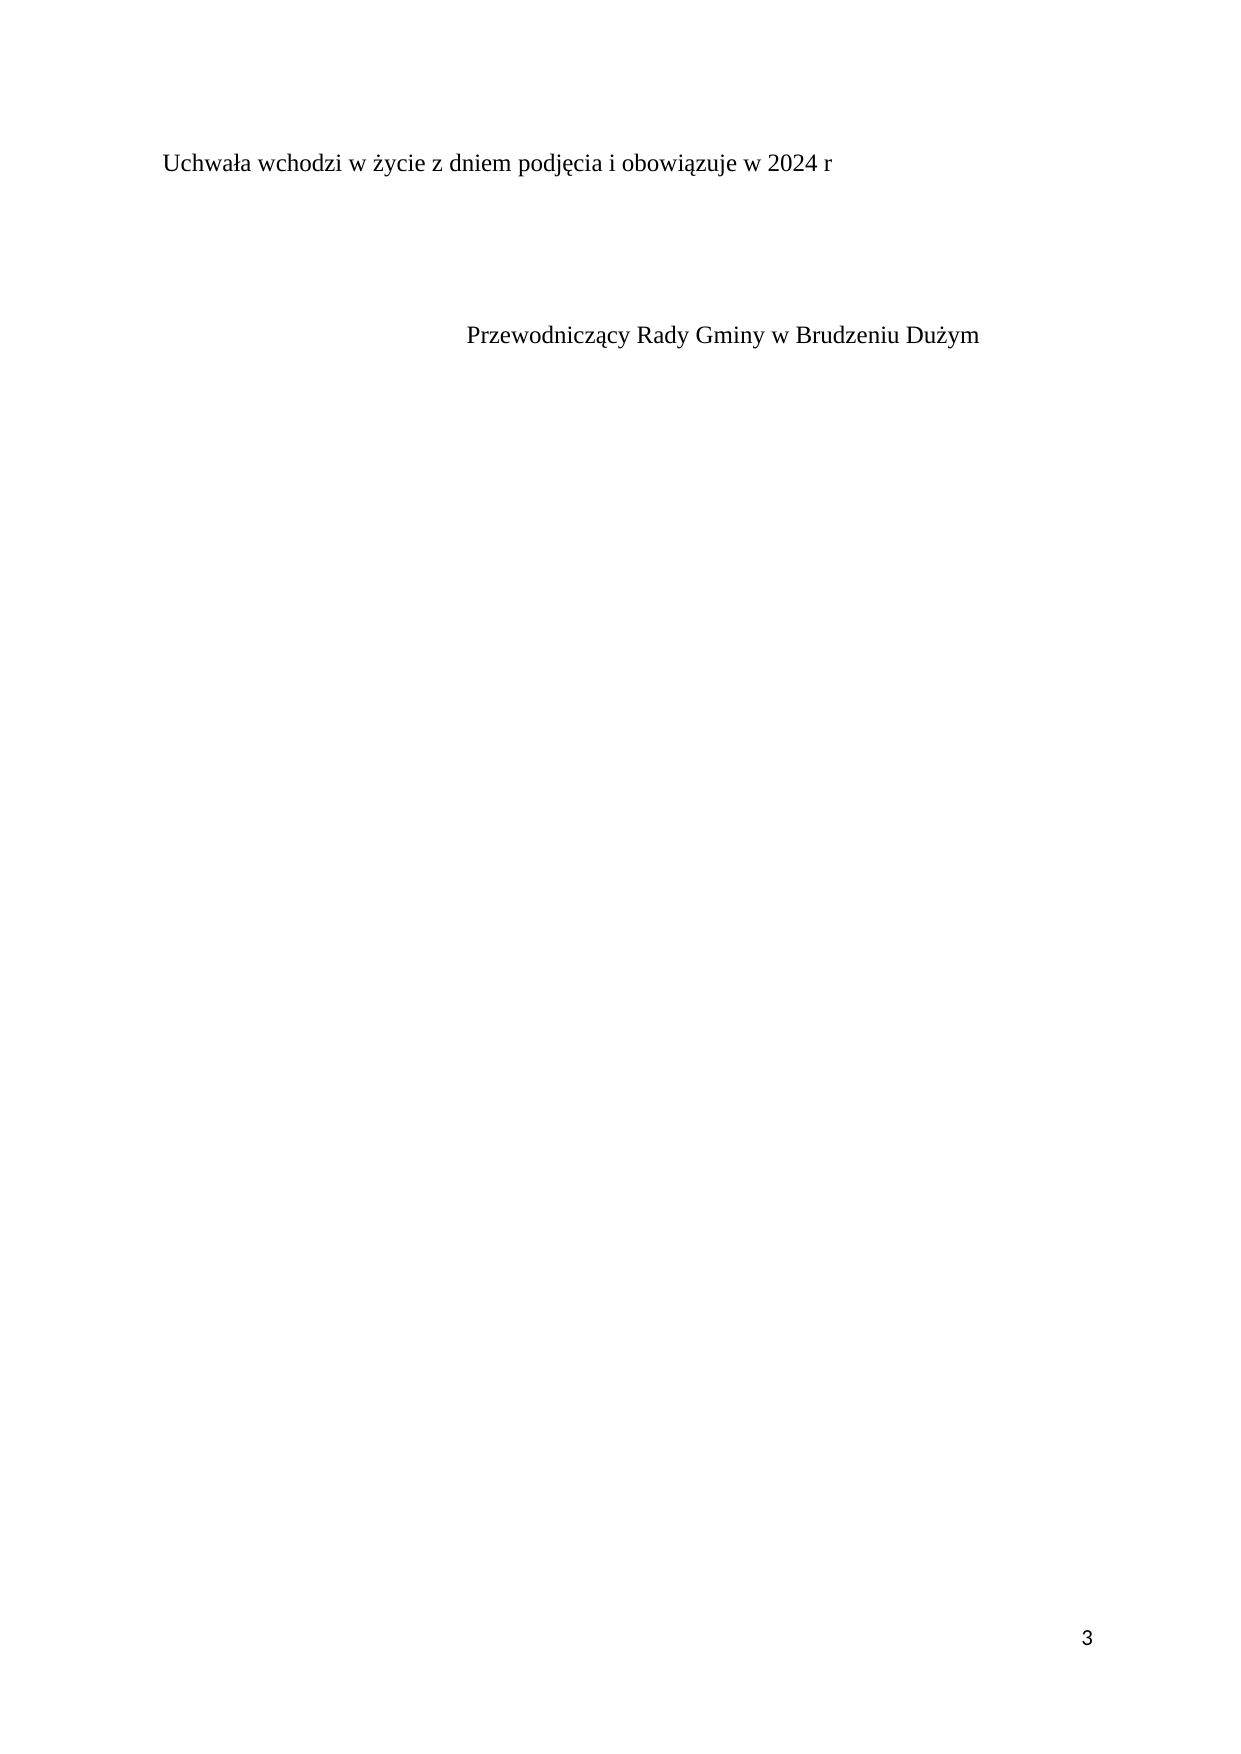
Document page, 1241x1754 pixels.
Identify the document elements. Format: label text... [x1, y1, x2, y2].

text Uchwała wchodzi w życie z dniem podjęcia i obowiązuje w 2024 r [148, 148, 1093, 176]
text Przewodniczący Rady Gminy w Brudzeniu Dużym [148, 320, 1093, 349]
